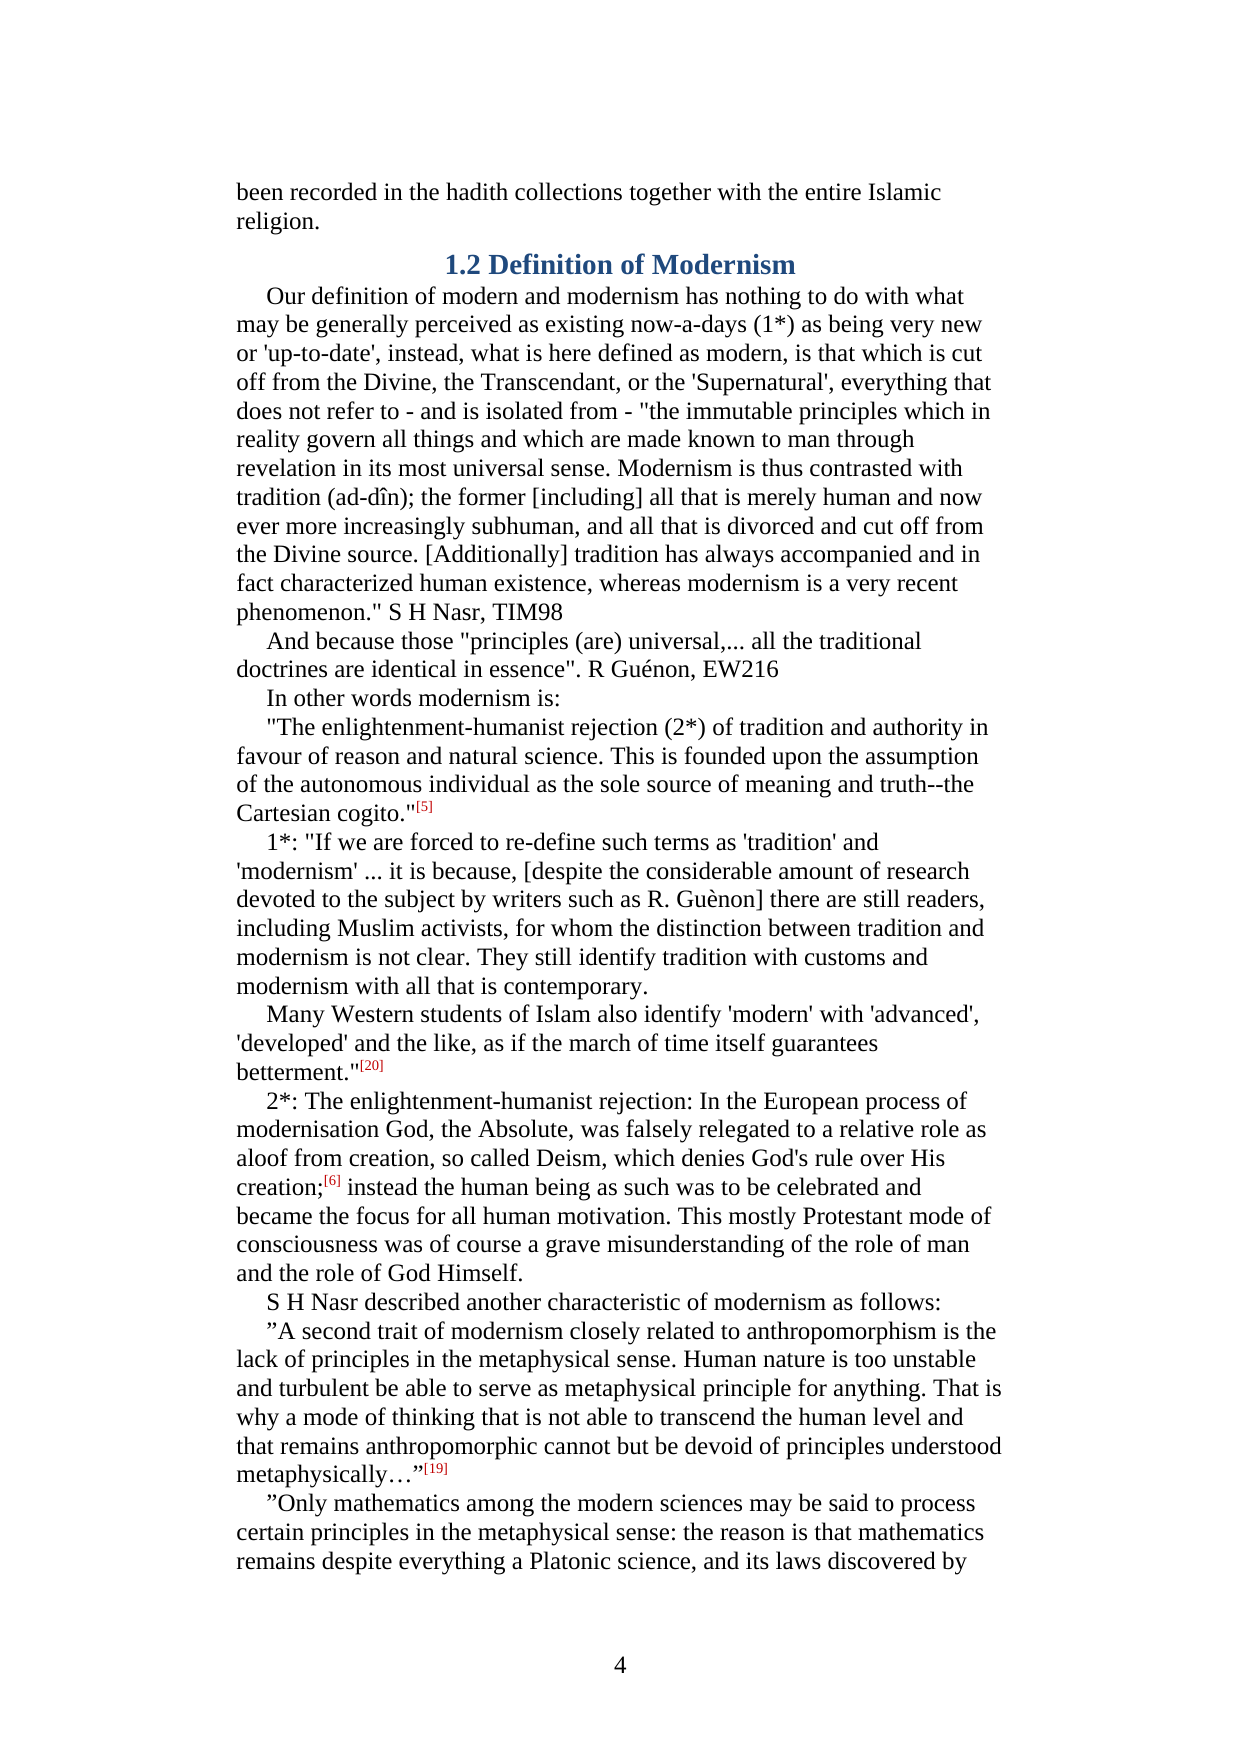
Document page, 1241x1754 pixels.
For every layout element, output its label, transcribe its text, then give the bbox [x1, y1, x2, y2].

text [236, 1488, 1004, 1574]
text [236, 177, 1004, 235]
text S H Nasr described another characteristic of modernism as follows: [236, 1287, 1004, 1316]
text 1*: "If we are forced to re-define such terms as 'tradition' and 'modernism' ... it is because, [despite the considerable amount of research devoted to the subject by writers such as R. Guènon] there are still readers, including Muslim activists, for whom the distinction between tradition and modernism is not clear. They still identify tradition with customs and modernism with all that is contemporary. [236, 827, 1004, 999]
text "The enlightenment-humanist rejection (2*) of tradition and authority in favour of reason and natural science. This is founded upon the assumption of the autonomous individual as the sole source of meaning and truth--the Cartesian cogito."[5] [236, 712, 1004, 827]
text Many Western students of Islam also identify 'modern' with 'advanced', 'developed' and the like, as if the march of time itself guarantees betterment."[20] [236, 999, 1004, 1086]
text ”A second trait of modernism closely related to anthropomorphism is the lack of principles in the metaphysical sense. Human nature is too unstable and turbulent be able to serve as metaphysical principle for anything. That is why a mode of thinking that is not able to transcend the human level and that remains anthropomorphic cannot but be devoid of principles understood metaphysically…”[19] [236, 1316, 1004, 1488]
text 2*: The enlightenment-humanist rejection: In the European process of modernisation God, the Absolute, was falsely relegated to a relative role as aloof from creation, so called Deism, which denies God's rule over His creation;[6] instead the human being as such was to be celebrated and became the focus for all human motivation. This mostly Protestant mode of consciousness was of course a grave misunderstanding of the role of man and the role of God Himself. [236, 1086, 1004, 1287]
text In other words modernism is: [236, 683, 1004, 712]
text And because those "principles (are) universal,... all the traditional doctrines are identical in essence". R Guénon, EW216 [236, 626, 1004, 683]
subtitle 1.2 Definition of Modernism [236, 247, 1004, 281]
text Our definition of modern and modernism has nothing to do with what may be generally perceived as existing now-a-days (1*) as being very new or 'up-to-date', instead, what is here defined as modern, is that which is cut off from the Divine, the Transcendant, or the 'Supernatural', everything that does not refer to - and is isolated from - "the immutable principles which in reality govern all things and which are made known to man through revelation in its most universal sense. Modernism is thus contrasted with tradition (ad-dîn); the former [including] all that is merely human and now ever more increasingly subhuman, and all that is divorced and cut off from the Divine source. [Additionally] tradition has always accompanied and in fact characterized human existence, whereas modernism is a very recent phenomenon." S H Nasr, TIM98 [236, 281, 1004, 626]
